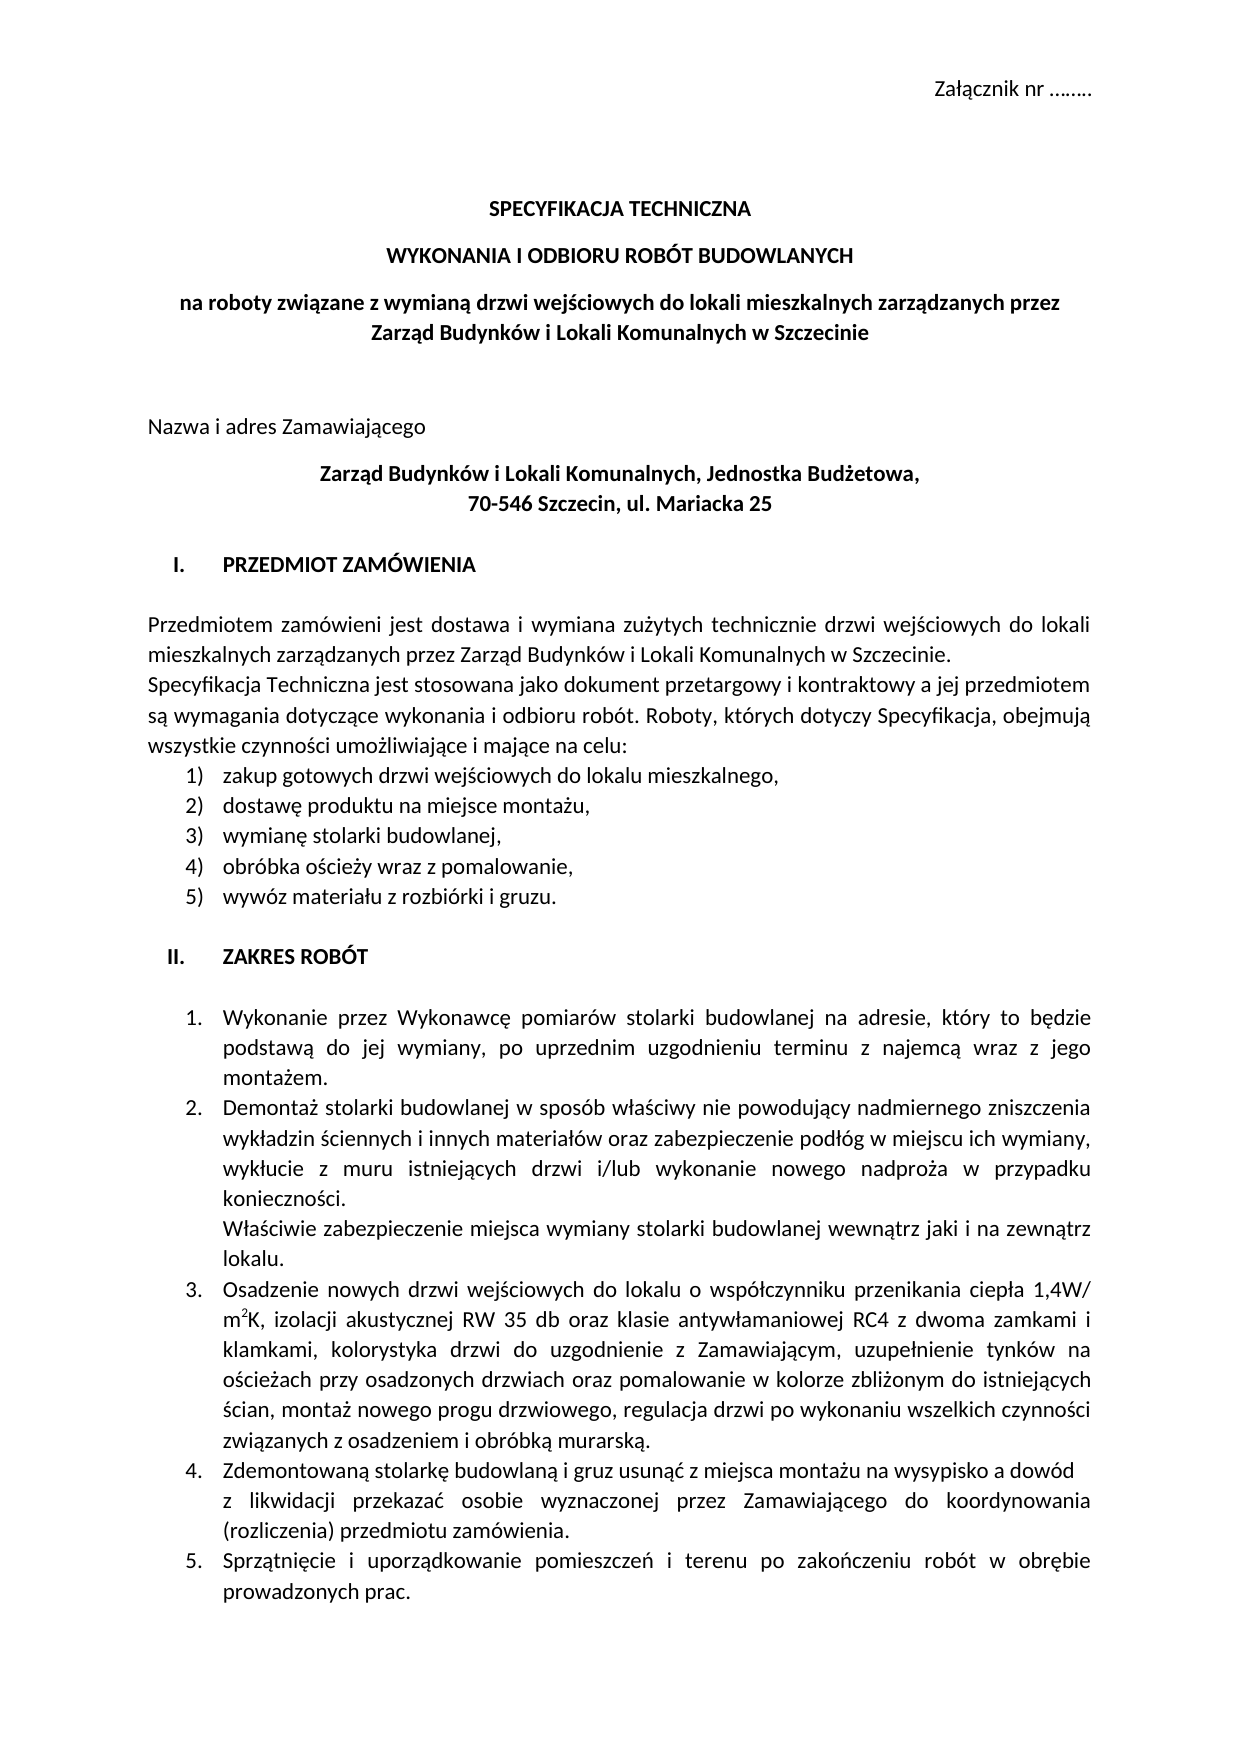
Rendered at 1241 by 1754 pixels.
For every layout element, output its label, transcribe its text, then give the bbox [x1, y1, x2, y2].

text Zarząd Budynków i Lokali Komunalnych, Jednostka Budżetowa, [148, 459, 1092, 487]
list Demontaż stolarki budowlanej w sposób właściwy nie powodujący nadmiernego zniszczenia wykładzin ściennych i innych materiałów oraz zabezpieczenie podłóg w miejscu ich wymiany, wykłucie z muru istniejących drzwi i/lub wykonanie nowego nadproża w przypadku konieczności. [185, 1093, 1092, 1212]
text Specyfikacja Techniczna jest stosowana jako dokument przetargowy i kontraktowy a jej przedmiotem są wymagania dotyczące wykonania i odbioru robót. Roboty, których dotyczy Specyfikacja, obejmują wszystkie czynności umożliwiające i mające na celu: [148, 671, 1092, 759]
list Wykonanie przez Wykonawcę pomiarów stolarki budowlanej na adresie, który to będzie podstawą do jej wymiany, po uprzednim uzgodnieniu terminu z najemcą wraz z jego montażem. [185, 1003, 1092, 1091]
list z likwidacji przekazać osobie wyznaczonej przez Zamawiającego do koordynowania (rozliczenia) przedmiotu zamówienia. [223, 1486, 1092, 1544]
list Zdemontowaną stolarkę budowlaną i gruz usunąć z miejsca montażu na wysypisko a dowód [185, 1456, 1092, 1484]
list obróbka ościeży wraz z pomalowanie, [185, 852, 1092, 880]
list Sprzątnięcie i uporządkowanie pomieszczeń i terenu po zakończeniu robót w obrębie prowadzonych prac. [185, 1547, 1092, 1605]
list zakup gotowych drzwi wejściowych do lokalu mieszkalnego, [185, 761, 1092, 789]
text SPECYFIKACJA TECHNICZNA [148, 194, 1092, 223]
text na roboty związane z wymianą drzwi wejściowych do lokali mieszkalnych zarządzanych przez Zarząd Budynków i Lokali Komunalnych w Szczecinie [148, 288, 1092, 347]
list Właściwie zabezpieczenie miejsca wymiany stolarki budowlanej wewnątrz jaki i na zewnątrz lokalu. [223, 1214, 1092, 1273]
text 70-546 Szczecin, ul. Mariacka 25 [148, 489, 1092, 517]
list wymianę stolarki budowlanej, [185, 822, 1092, 850]
text WYKONANIA I ODBIORU ROBÓT BUDOWLANYCH [148, 241, 1092, 269]
list dostawę produktu na miejsce montażu, [185, 791, 1092, 819]
list Osadzenie nowych drzwi wejściowych do lokalu o współczynniku przenikania ciepła 1,4W/ m2K, izolacji akustycznej RW 35 db oraz klasie antywłamaniowej RC4 z dwoma zamkami i klamkami, kolorystyka drzwi do uzgodnienie z Zamawiającym, uzupełnienie tynków na ościeżach przy osadzonych drzwiach oraz pomalowanie w kolorze zbliżonym do istniejących ścian, montaż nowego progu drzwiowego, regulacja drzwi po wykonaniu wszelkich czynności związanych z osadzeniem i obróbką murarską. [185, 1275, 1092, 1454]
text Przedmiotem zamówieni jest dostawa i wymiana zużytych technicznie drzwi wejściowych do lokali mieszkalnych zarządzanych przez Zarząd Budynków i Lokali Komunalnych w Szczecinie. [148, 610, 1092, 668]
list wywóz materiału z rozbiórki i gruzu. [185, 882, 1092, 910]
list ZAKRES ROBÓT [185, 942, 1092, 971]
list PRZEDMIOT ZAMÓWIENIA [185, 550, 1092, 578]
text Nazwa i adres Zamawiającego [148, 412, 1092, 440]
